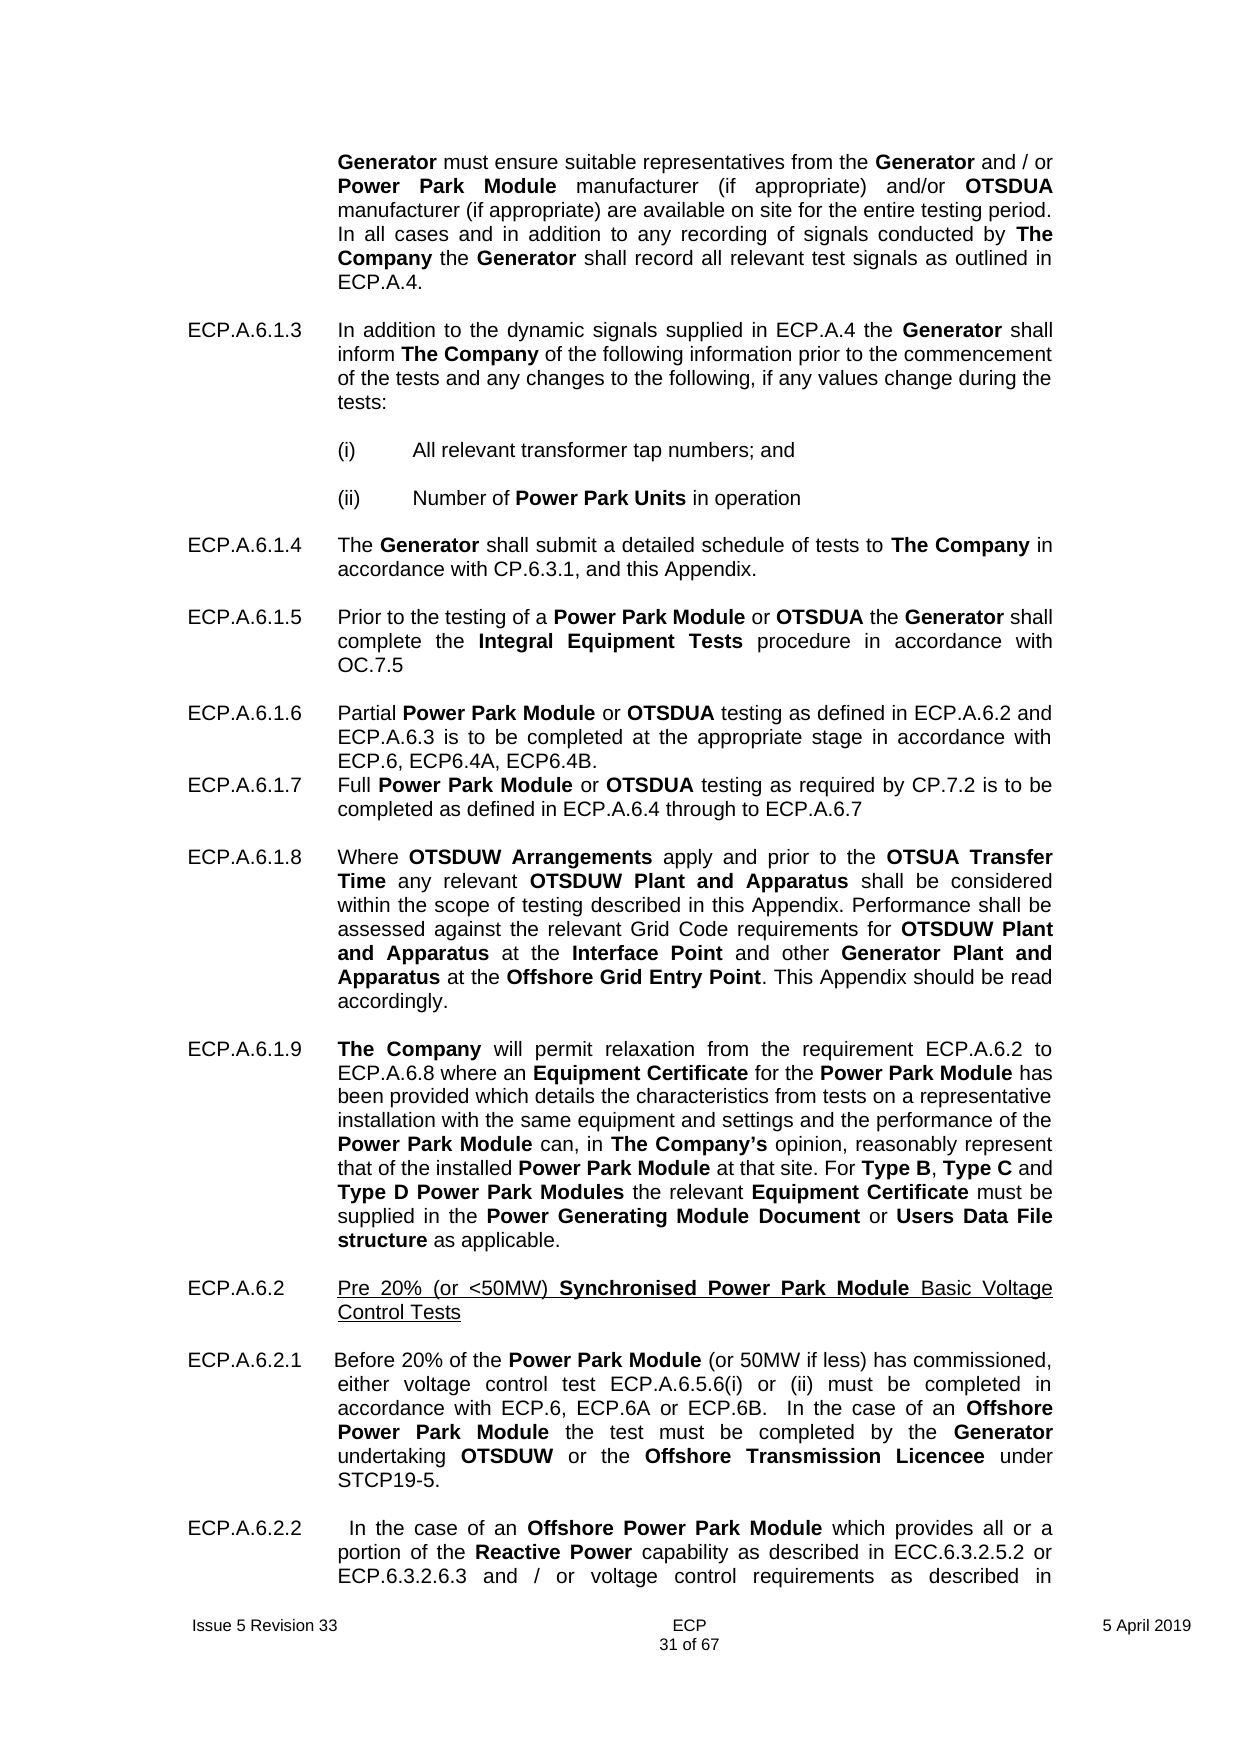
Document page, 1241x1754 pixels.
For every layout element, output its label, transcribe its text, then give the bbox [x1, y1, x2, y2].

text ECP.A.6.1.7 Full Power Park Module or OTSDUA testing as required by CP.7.2 is to be completed as defined in ECP.A.6.4 through to ECP.A.6.7 [187, 773, 1053, 821]
text ECP.A.6.2 Pre 20% (or <50MW) Synchronised Power Park Module Basic Voltage Control Tests [187, 1276, 1053, 1324]
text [187, 1516, 1053, 1587]
text ECP.A.6.1.5 Prior to the testing of a Power Park Module or OTSDUA the Generator shall complete the Integral Equipment Tests procedure in accordance with OC.7.5 [187, 605, 1053, 677]
text ECP.A.6.2.1 Before 20% of the Power Park Module (or 50MW if less) has commissioned, either voltage control test ECP.A.6.5.6(i) or (ii) must be completed in accordance with ECP.6, ECP.6A or ECP.6B. In the case of an Offshore Power Park Module the test must be completed by the Generator undertaking OTSDUW or the Offshore Transmission Licencee under STCP19-5. [187, 1348, 1053, 1492]
list All relevant transformer tap numbers; and [337, 437, 1053, 461]
text ECP.A.6.1.9 The Company will permit relaxation from the requirement ECP.A.6.2 to ECP.A.6.8 where an Equipment Certificate for the Power Park Module has been provided which details the characteristics from tests on a representative installation with the same equipment and settings and the performance of the Power Park Module can, in The Company’s opinion, reasonably represent that of the installed Power Park Module at that site. For Type B, Type C and Type D Power Park Modules the relevant Equipment Certificate must be supplied in the Power Generating Module Document or Users Data File structure as applicable. [187, 1036, 1053, 1252]
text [187, 150, 1053, 294]
text ECP.A.6.1.8 Where OTSDUW Arrangements apply and prior to the OTSUA Transfer Time any relevant OTSDUW Plant and Apparatus shall be considered within the scope of testing described in this Appendix. Performance shall be assessed against the relevant Grid Code requirements for OTSDUW Plant and Apparatus at the Interface Point and other Generator Plant and Apparatus at the Offshore Grid Entry Point. This Appendix should be read accordingly. [187, 845, 1053, 1012]
list Number of Power Park Units in operation [337, 485, 1053, 509]
text ECP.A.6.1.4 The Generator shall submit a detailed schedule of tests to The Company in accordance with CP.6.3.1, and this Appendix. [187, 533, 1053, 581]
text ECP.A.6.1.6 Partial Power Park Module or OTSDUA testing as defined in ECP.A.6.2 and ECP.A.6.3 is to be completed at the appropriate stage in accordance with ECP.6, ECP6.4A, ECP6.4B. [187, 701, 1053, 773]
text ECP.A.6.1.3 In addition to the dynamic signals supplied in ECP.A.4 the Generator shall inform The Company of the following information prior to the commencement of the tests and any changes to the following, if any values change during the tests: [187, 318, 1053, 413]
